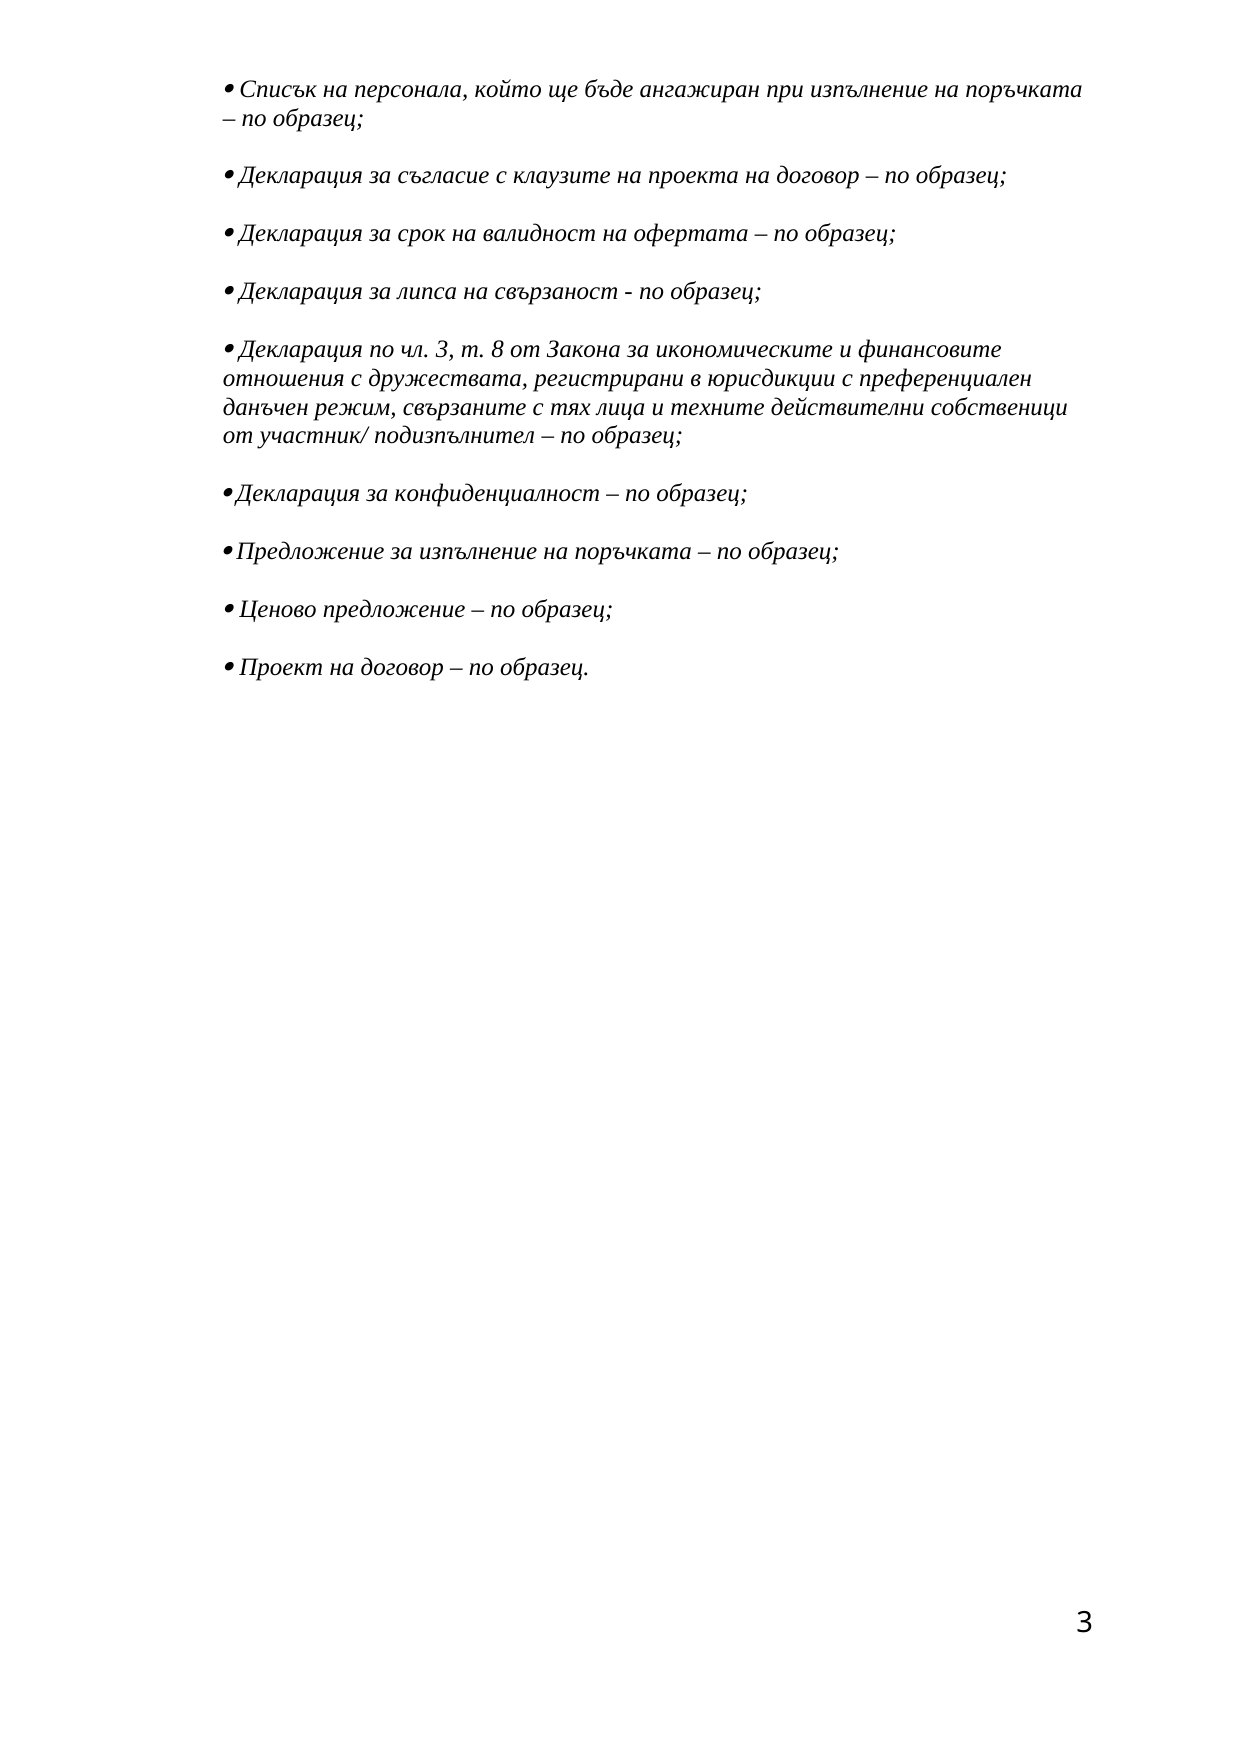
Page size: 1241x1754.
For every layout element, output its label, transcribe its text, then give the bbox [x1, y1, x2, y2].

text Декларация за съгласие с клаузите на проекта на договор – по образец; [223, 161, 1093, 189]
text Ценово предложение – по образец; [223, 594, 1093, 623]
text Списък на персонала, който ще бъде ангажиран при изпълнение на поръчката – по образец; [223, 74, 1093, 131]
text Декларация по чл. 3, т. 8 от Закона за икономическите и финансовите отношения с дружествата, регистрирани в юрисдикции с преференциален данъчен режим, свързаните с тях лица и техните действителни собственици от участник/ подизпълнител – по образец; [223, 334, 1093, 449]
text Декларация за срок на валидност на офертата – по образец; [223, 218, 1093, 247]
text Проект на договор – по образец. [223, 652, 1093, 681]
text Декларация за липса на свързаност - по образец; [223, 276, 1093, 305]
list Декларация за конфиденциалност – по образец; [221, 478, 1093, 507]
list Предложение за изпълнение на поръчката – по образец; [221, 536, 1093, 565]
